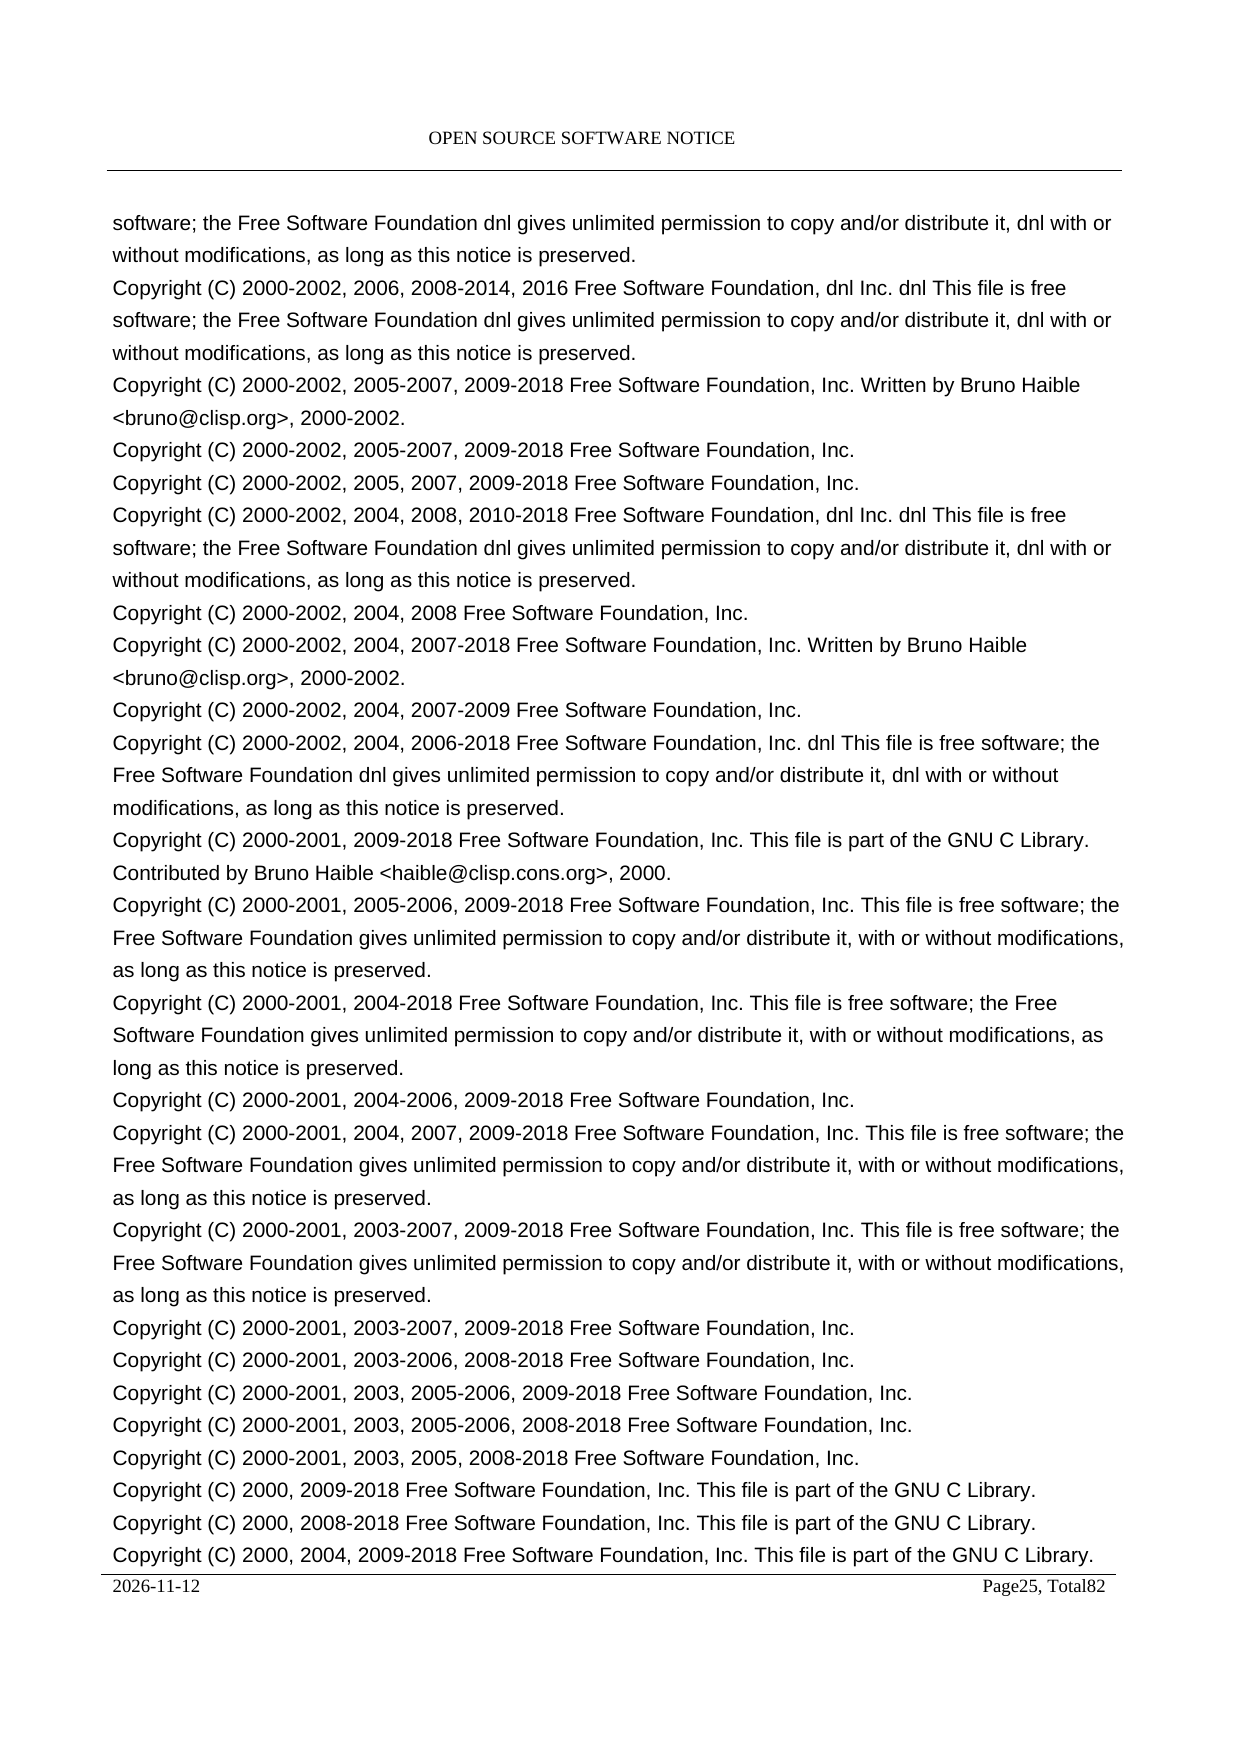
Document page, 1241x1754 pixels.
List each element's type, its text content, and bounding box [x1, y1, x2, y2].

text Copyright (C) 2000-2001, 2004-2018 Free Software Foundation, Inc. This file is free software; the Free Software Foundation gives unlimited permission to copy and/or distribute it, with or without modifications, as long as this notice is preserved. [112, 986, 1128, 1084]
text Copyright (C) 2000-2002, 2005, 2007, 2009-2018 Free Software Foundation, Inc. [112, 466, 1128, 499]
text Copyright (C) 2000-2002, 2006, 2008-2014, 2016 Free Software Foundation, dnl Inc. dnl This file is free software; the Free Software Foundation dnl gives unlimited permission to copy and/or distribute it, dnl with or without modifications, as long as this notice is preserved. [112, 271, 1128, 369]
text Copyright (C) 2000-2001, 2004, 2007, 2009-2018 Free Software Foundation, Inc. This file is free software; the Free Software Foundation gives unlimited permission to copy and/or distribute it, with or without modifications, as long as this notice is preserved. [112, 1116, 1128, 1214]
text Copyright (C) 2000-2002, 2005-2007, 2009-2018 Free Software Foundation, Inc. Written by Bruno Haible <bruno@clisp.org>, 2000-2002. [112, 369, 1128, 434]
text Copyright (C) 2000-2002, 2004, 2007-2009 Free Software Foundation, Inc. [112, 694, 1128, 726]
text Copyright (C) 2000-2001, 2003, 2005-2006, 2009-2018 Free Software Foundation, Inc. [112, 1376, 1128, 1409]
text Copyright (C) 2000-2001, 2003-2006, 2008-2018 Free Software Foundation, Inc. [112, 1344, 1128, 1376]
text Copyright (C) 2000-2001, 2004-2006, 2009-2018 Free Software Foundation, Inc. [112, 1084, 1128, 1116]
text Copyright (C) 2000-2002, 2004, 2008, 2010-2018 Free Software Foundation, dnl Inc. dnl This file is free software; the Free Software Foundation dnl gives unlimited permission to copy and/or distribute it, dnl with or without modifications, as long as this notice is preserved. [112, 499, 1128, 596]
text Copyright (C) 2000, 2009-2018 Free Software Foundation, Inc. This file is part of the GNU C Library. [112, 1474, 1128, 1506]
text Copyright (C) 2000-2001, 2003-2007, 2009-2018 Free Software Foundation, Inc. This file is free software; the Free Software Foundation gives unlimited permission to copy and/or distribute it, with or without modifications, as long as this notice is preserved. [112, 1214, 1128, 1311]
text Copyright (C) 2000-2001, 2005-2006, 2009-2018 Free Software Foundation, Inc. This file is free software; the Free Software Foundation gives unlimited permission to copy and/or distribute it, with or without modifications, as long as this notice is preserved. [112, 889, 1128, 986]
text Copyright (C) 2000-2002, 2004, 2008 Free Software Foundation, Inc. [112, 596, 1128, 629]
text Copyright (C) 2000-2001, 2003, 2005, 2008-2018 Free Software Foundation, Inc. [112, 1441, 1128, 1474]
text Copyright (C) 2000-2001, 2003, 2005-2006, 2008-2018 Free Software Foundation, Inc. [112, 1409, 1128, 1441]
text Copyright (C) 2000, 2008-2018 Free Software Foundation, Inc. This file is part of the GNU C Library. [112, 1506, 1128, 1539]
text Copyright (C) 2000-2002, 2004, 2006-2018 Free Software Foundation, Inc. dnl This file is free software; the Free Software Foundation dnl gives unlimited permission to copy and/or distribute it, dnl with or without modifications, as long as this notice is preserved. [112, 726, 1128, 824]
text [112, 206, 1128, 271]
text Copyright (C) 2000-2001, 2003-2007, 2009-2018 Free Software Foundation, Inc. [112, 1311, 1128, 1344]
text Copyright (C) 2000-2002, 2005-2007, 2009-2018 Free Software Foundation, Inc. [112, 434, 1128, 466]
text Copyright (C) 2000-2001, 2009-2018 Free Software Foundation, Inc. This file is part of the GNU C Library. Contributed by Bruno Haible <haible@clisp.cons.org>, 2000. [112, 824, 1128, 889]
text Copyright (C) 2000-2002, 2004, 2007-2018 Free Software Foundation, Inc. Written by Bruno Haible <bruno@clisp.org>, 2000-2002. [112, 629, 1128, 694]
text Copyright (C) 2000, 2004, 2009-2018 Free Software Foundation, Inc. This file is part of the GNU C Library. [112, 1539, 1128, 1571]
